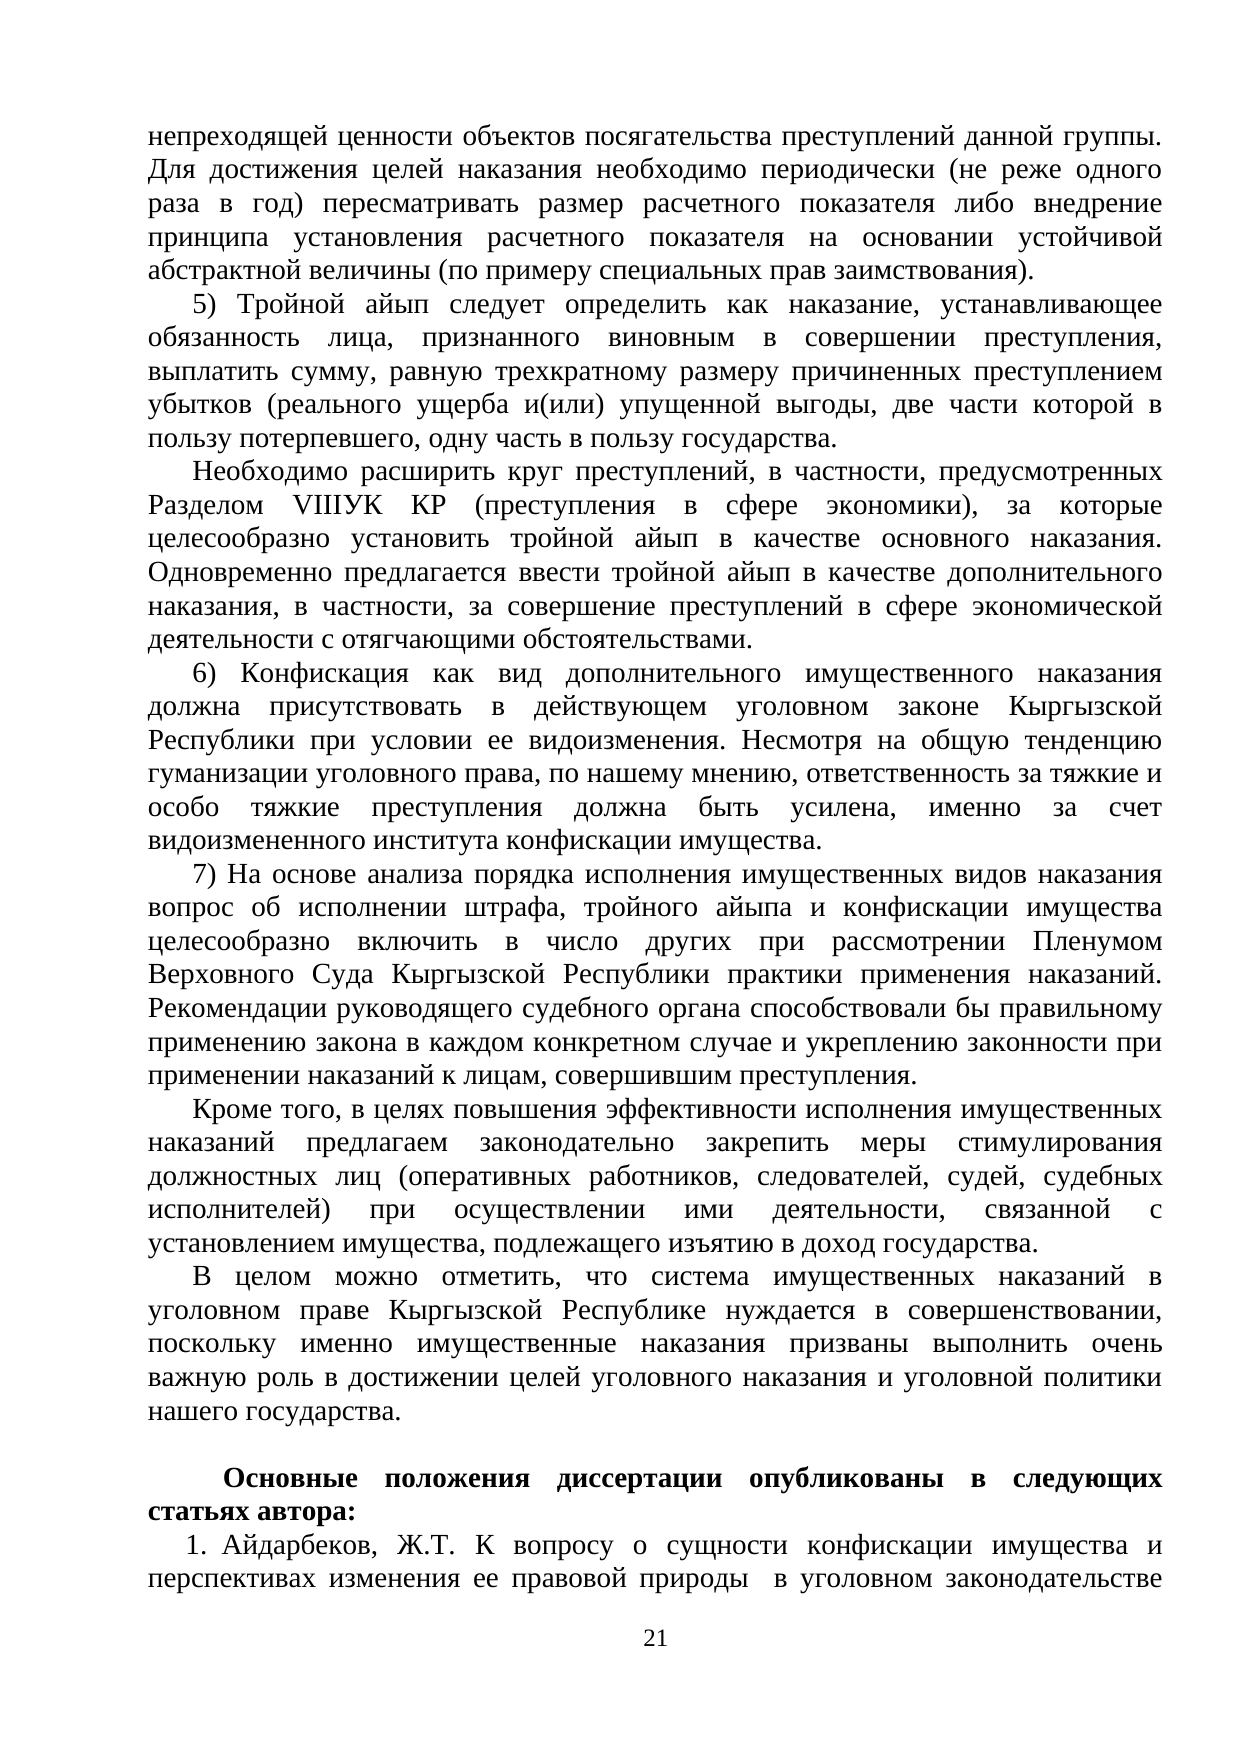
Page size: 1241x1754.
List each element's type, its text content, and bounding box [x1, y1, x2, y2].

text 6) Конфискация как вид дополнительного имущественного наказания должна присутствовать в действующем уголовном законе Кыргызской Республики при условии ее видоизменения. Несмотря на общую тенденцию гуманизации уголовного права, по нашему мнению, ответственность за тяжкие и особо тяжкие преступления должна быть усилена, именно за счет видоизмененного института конфискации имущества. [148, 655, 1163, 856]
text Основные положения диссертации опубликованы в следующих статьях автора: [148, 1460, 1163, 1527]
text Необходимо расширить круг преступлений, в частности, предусмотренных Разделом VIIIУК КР (преступления в сфере экономики), за которые целесообразно установить тройной айып в качестве основного наказания. Одновременно предлагается ввести тройной айып в качестве дополнительного наказания, в частности, за совершение преступлений в сфере экономической деятельности с отягчающими обстоятельствами. [148, 453, 1163, 655]
text В целом можно отметить, что система имущественных наказаний в уголовном праве Кыргызской Республике нуждается в совершенствовании, поскольку именно имущественные наказания призваны выполнить очень важную роль в достижении целей уголовного наказания и уголовной политики нашего государства. [148, 1258, 1163, 1426]
text Кроме того, в целях повышения эффективности исполнения имущественных наказаний предлагаем законодательно закрепить меры стимулирования должностных лиц (оперативных работников, следователей, судей, судебных исполнителей) при осуществлении ими деятельности, связанной с установлением имущества, подлежащего изъятию в доход государства. [148, 1091, 1163, 1258]
text 7) На основе анализа порядка исполнения имущественных видов наказания вопрос об исполнении штрафа, тройного айыпа и конфискации имущества целесообразно включить в число других при рассмотрении Пленумом Верховного Суда Кыргызской Республики практики применения наказаний. Рекомендации руководящего судебного органа способствовали бы правильному применению закона в каждом конкретном случае и укреплению законности при применении наказаний к лицам, совершившим преступления. [148, 856, 1163, 1091]
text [148, 118, 1163, 286]
text 5) Тройной айып следует определить как наказание, устанавливающее обязанность лица, признанного виновным в совершении преступления, выплатить сумму, равную трехкратному размеру причиненных преступлением убытков (реального ущерба и(или) упущенной выгоды, две части которой в пользу потерпевшего, одну часть в пользу государства. [148, 286, 1163, 453]
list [148, 1527, 1163, 1594]
